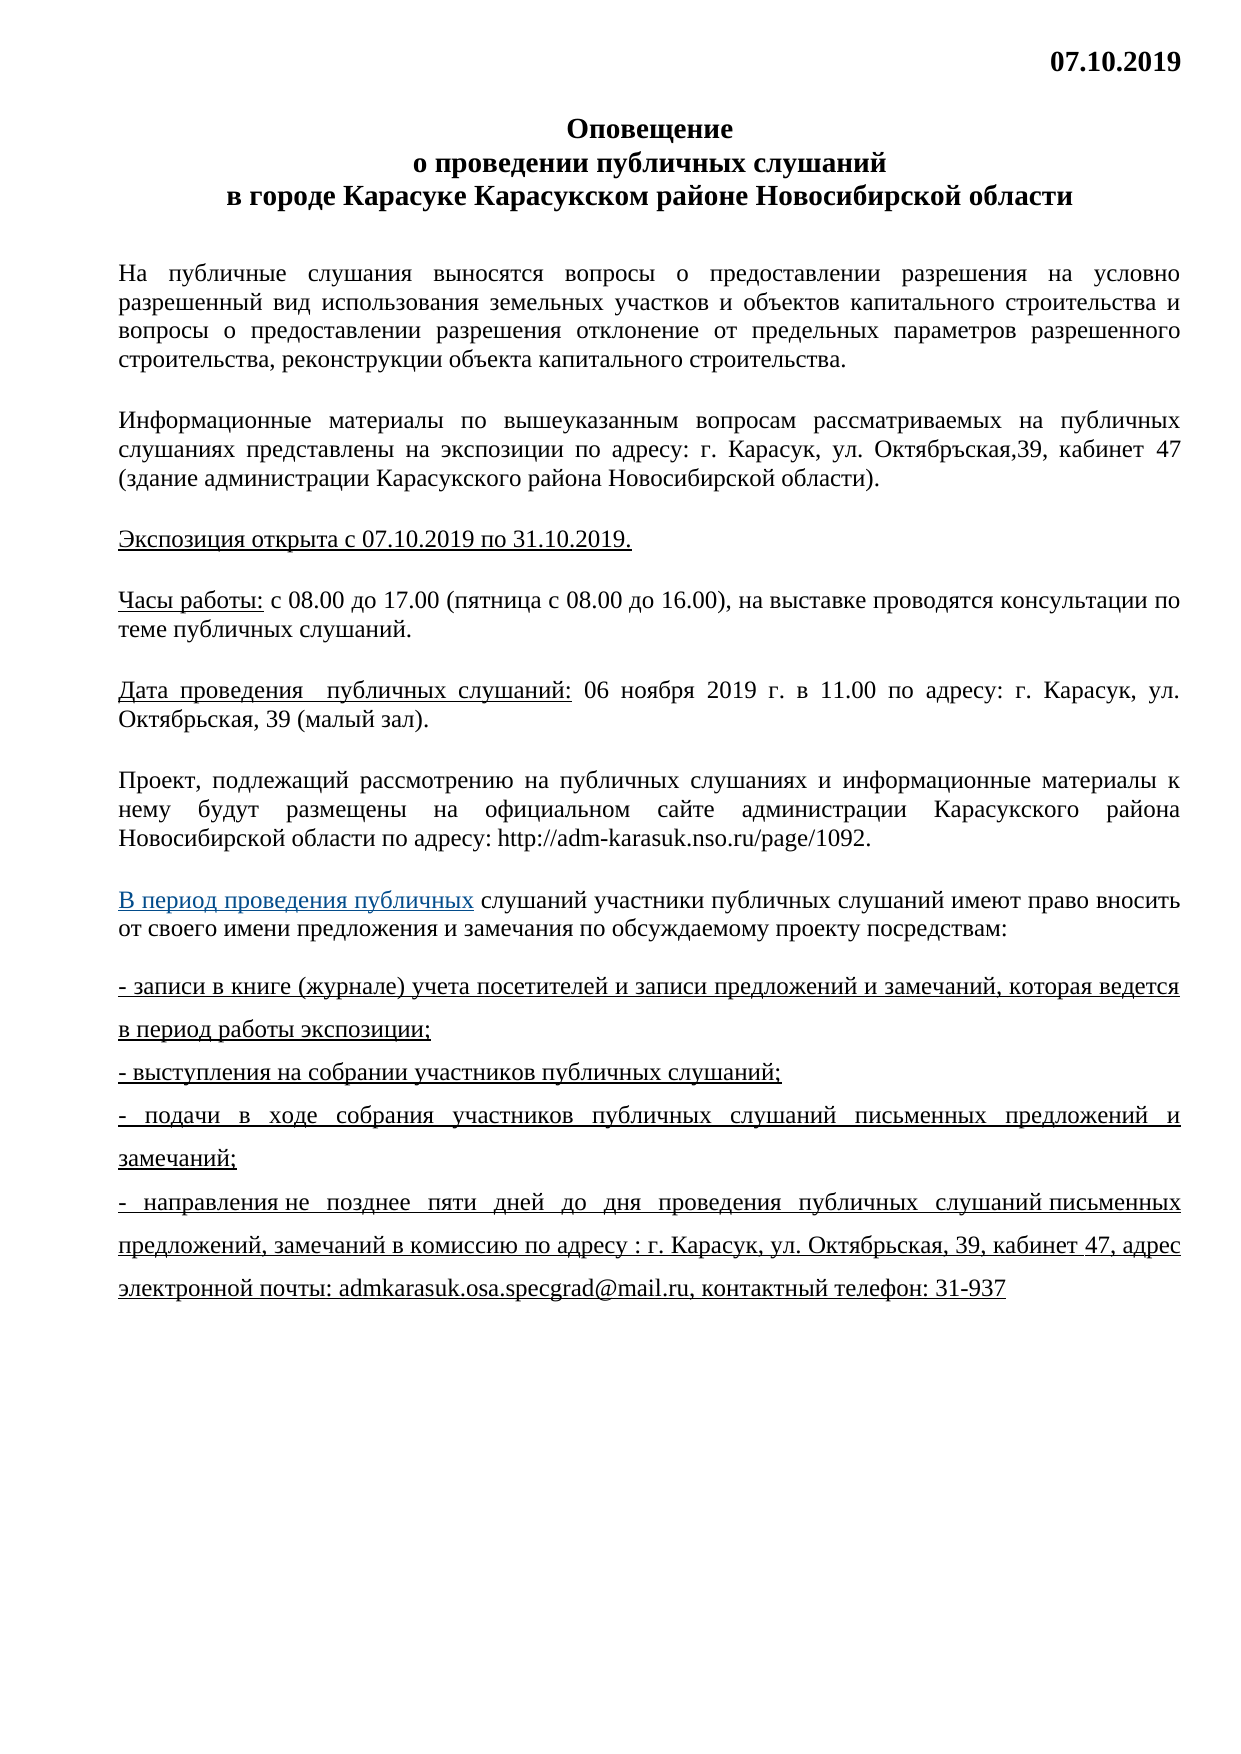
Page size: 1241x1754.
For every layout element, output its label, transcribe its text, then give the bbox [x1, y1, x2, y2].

text - подачи в ходе собрания участников публичных слушаний письменных предложений и замечаний; [118, 1127, 1181, 1172]
text Дата проведения публичных слушаний: 06 ноября 2019 г. в 11.00 по адресу: г. Карасук, ул. Октябрьская, 39 (малый зал). [118, 676, 1181, 733]
text - подачи в ходе собрания участников публичных слушаний письменных предложений и замечаний; [118, 1100, 1181, 1125]
text Часы работы: с 08.00 до 17.00 (пятница с 08.00 до 16.00), на выставке проводятся консультации по теме публичных слушаний. [118, 586, 1181, 643]
text 07.10.2019 [118, 44, 1181, 78]
text о проведении публичных слушаний [118, 145, 1181, 178]
text Проект, подлежащий рассмотрению на публичных слушаниях и информационные материалы к нему будут размещены на официальном сайте администрации Карасукского района Новосибирской области по адресу: http://adm-karasuk.nso.ru/page/1092. [118, 766, 1181, 852]
text На публичные слушания выносятся вопросы о предоставлении разрешения на условно разрешенный вид использования земельных участков и объектов капитального строительства и вопросы о предоставлении разрешения отклонение от предельных параметров разрешенного строительства, реконструкции объекта капитального строительства. [118, 258, 1181, 373]
text - направления не позднее пяти дней до дня проведения публичных слушаний письменных предложений, замечаний в комиссию по адресу : г. Карасук, ул. Октябрьская, 39, кабинет 47, адрес электронной почты: admkarasuk.osa.specgrad@mail.ru, контактный телефон: 31-937 [118, 1187, 1181, 1212]
text - выступления на собрании участников публичных слушаний; [118, 1057, 1181, 1086]
text Оповещение [118, 111, 1181, 145]
text Информационные материалы по вышеуказанным вопросам рассматриваемых на публичных слушаниях представлены на экспозиции по адресу: г. Карасук, ул. Октябръская,39, кабинет 47 (здание администрации Карасукского района Новосибирской области). [118, 406, 1181, 492]
text - направления не позднее пяти дней до дня проведения публичных слушаний письменных предложений, замечаний в комиссию по адресу : г. Карасук, ул. Октябрьская, 39, кабинет 47, адрес электронной почты: admkarasuk.osa.specgrad@mail.ru, контактный телефон: 31-937 [118, 1213, 1181, 1255]
text - записи в книге (журнале) учета посетителей и записи предложений и замечаний, которая ведется в период работы экспозиции; [118, 971, 1181, 1043]
text В период проведения публичных слушаний участники публичных слушаний имеют право вносить от своего имени предложения и замечания по обсуждаемому проекту посредствам: [118, 885, 1181, 942]
text Экспозиция открыта с 07.10.2019 по 31.10.2019. [118, 524, 1181, 553]
text в городе Карасуке Карасукском районе Новосибирской области [118, 178, 1181, 212]
text - направления не позднее пяти дней до дня проведения публичных слушаний письменных предложений, замечаний в комиссию по адресу : г. Карасук, ул. Октябрьская, 39, кабинет 47, адрес электронной почты: admkarasuk.osa.specgrad@mail.ru, контактный телефон: 31-937 [118, 1256, 1181, 1302]
